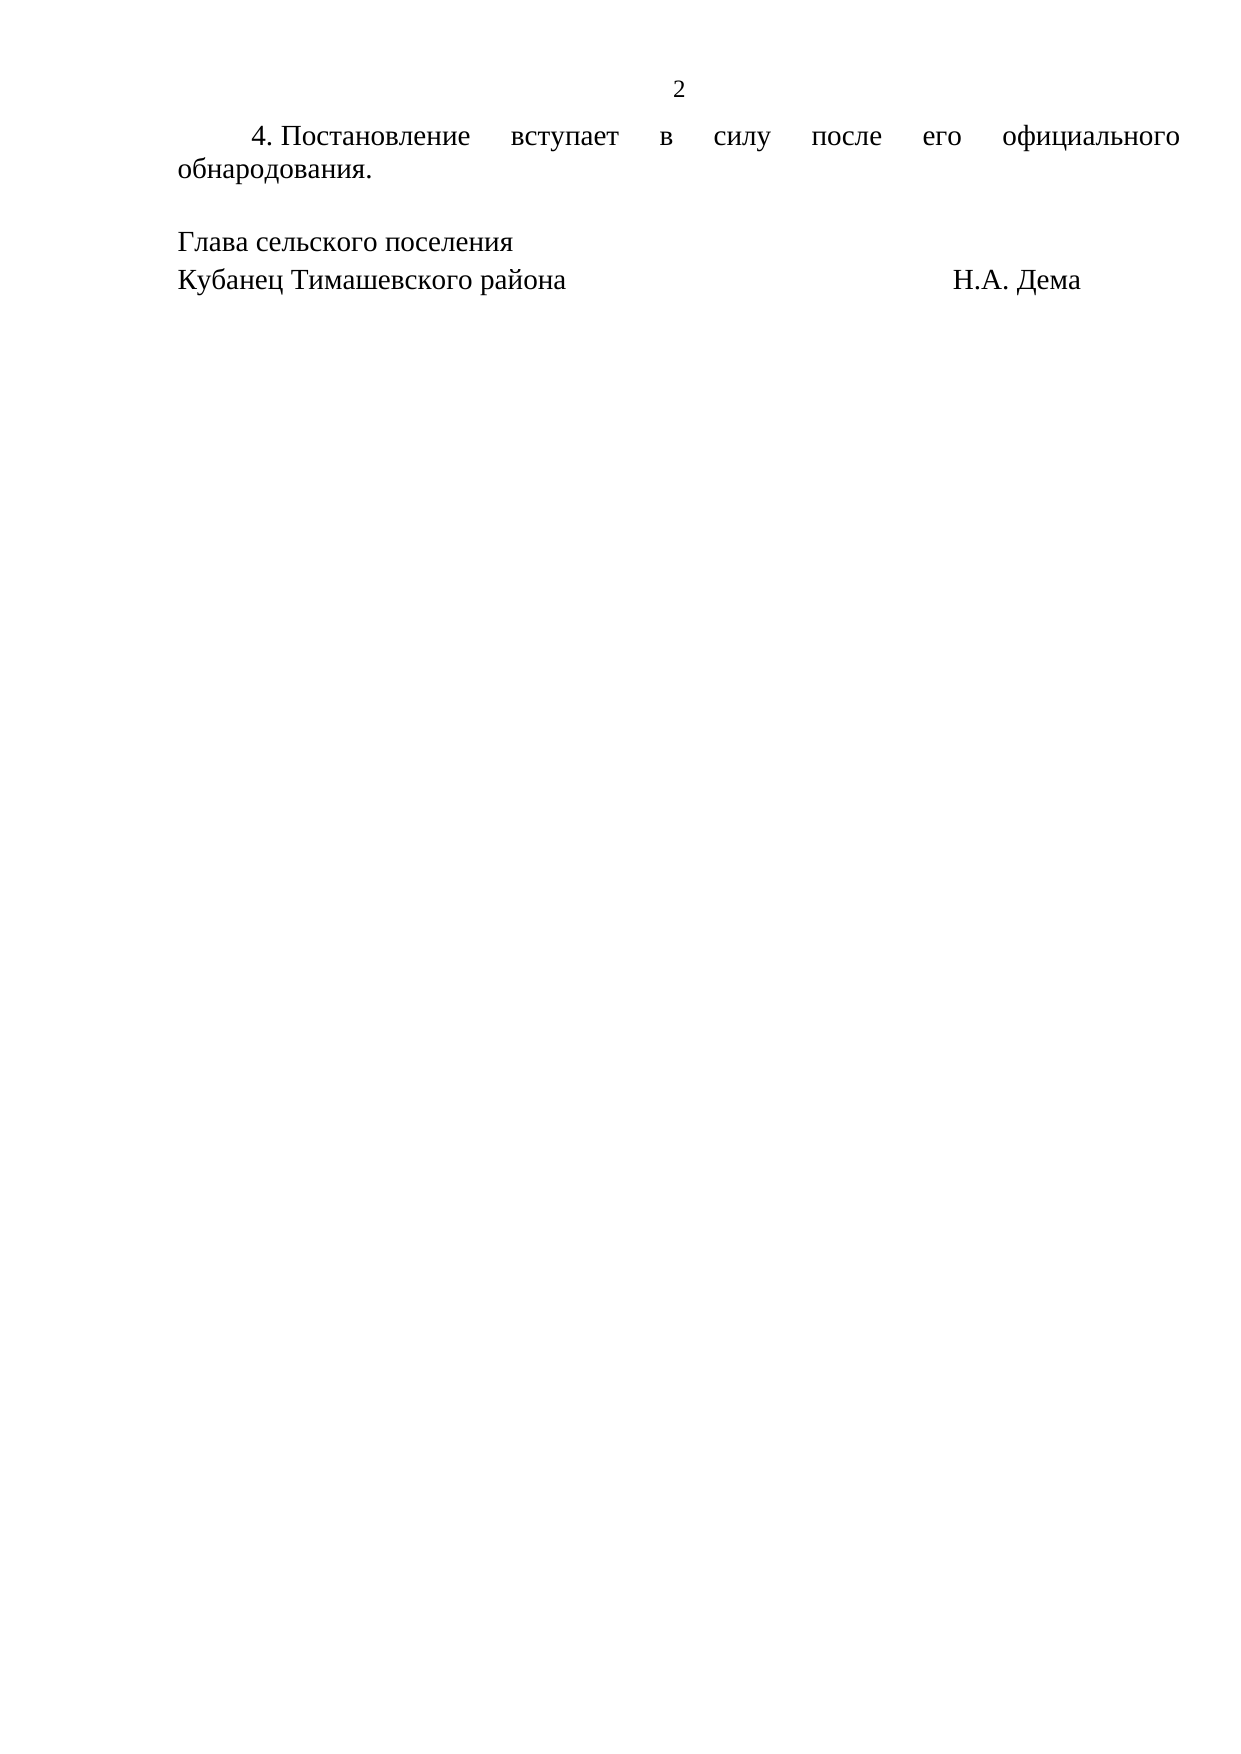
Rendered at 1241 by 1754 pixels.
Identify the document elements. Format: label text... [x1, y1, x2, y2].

list Постановление вступает в силу после его официального обнародования. [177, 118, 1181, 185]
text Глава сельского поселения [177, 224, 1181, 257]
text Кубанец Тимашевского района Н.А. Дема [177, 262, 1181, 296]
